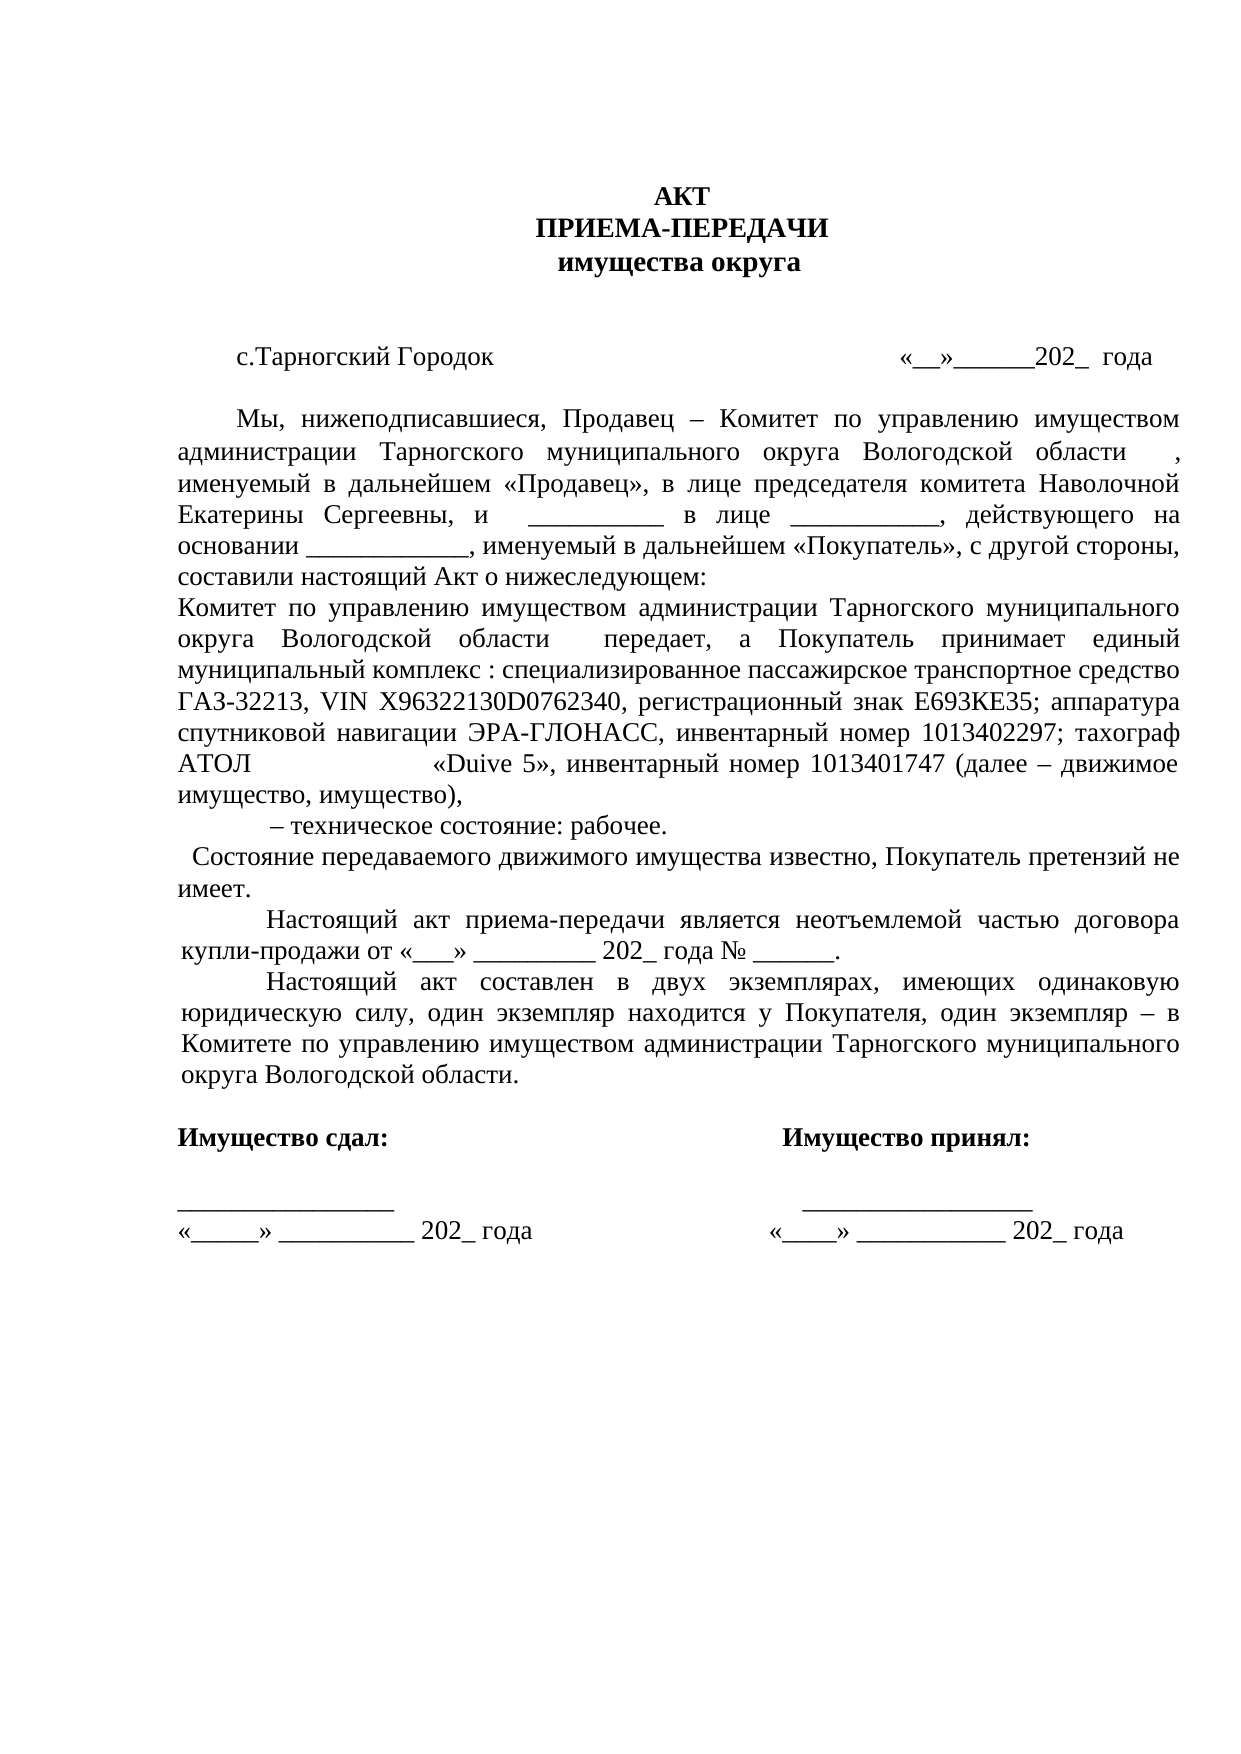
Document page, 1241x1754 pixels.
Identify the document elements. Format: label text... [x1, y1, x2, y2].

text АКТ [183, 180, 1181, 212]
text Мы, нижеподписавшиеся, Продавец – Комитет по управлению имуществом администрации Тарногского муниципального округа Вологодской области , именуемый в дальнейшем «Продавец», в лице председателя комитета Наволочной Екатерины Сергеевны, и __________ в лице ___________, действующего на основании ____________, именуемый в дальнейшем «Покупатель», с другой стороны, составили настоящий Акт о нижеследующем: [177, 402, 1181, 591]
text – техническое состояние: рабочее. [177, 809, 1177, 841]
table_header Имущество сдал: ________________ «_____» __________ 202_ года [166, 1121, 678, 1339]
text имущества округа [177, 244, 1181, 277]
text Состояние передаваемого движимого имущества известно, Покупатель претензий не имеет. [177, 841, 1181, 903]
table_header Имущество принял: _________________ «____» ___________ 202_ года [678, 1121, 1192, 1339]
text Комитет по управлению имуществом администрации Тарногского муниципального округа Вологодской области передает, а Покупатель принимает единый муниципальный комплекс : специализированное пассажирское транспортное средство ГАЗ-32213, VIN X96322130D0762340, регистрационный знак Е693КЕ35; аппаратура спутниковой навигации ЭРА-ГЛОНАСС, инвентарный номер 1013402297; тахограф АТОЛ «Duive 5», инвентарный номер 1013401747 (далее – движимое имущество, имущество), [177, 591, 1181, 809]
text Настоящий акт составлен в двух экземплярах, имеющих одинаковую юридическую силу, один экземпляр находится у Покупателя, один экземпляр – в Комитете по управлению имуществом администрации Тарногского муниципального округа Вологодской области. [181, 965, 1181, 1090]
text ПРИЕМА-ПЕРЕДАЧИ [183, 212, 1181, 244]
text с.Тарногский Городок «__»______202_ года [183, 340, 1181, 371]
text Настоящий акт приема-передачи является неотъемлемой частью договора купли-продажи от «___» _________ 202_ года № ______. [181, 903, 1181, 965]
